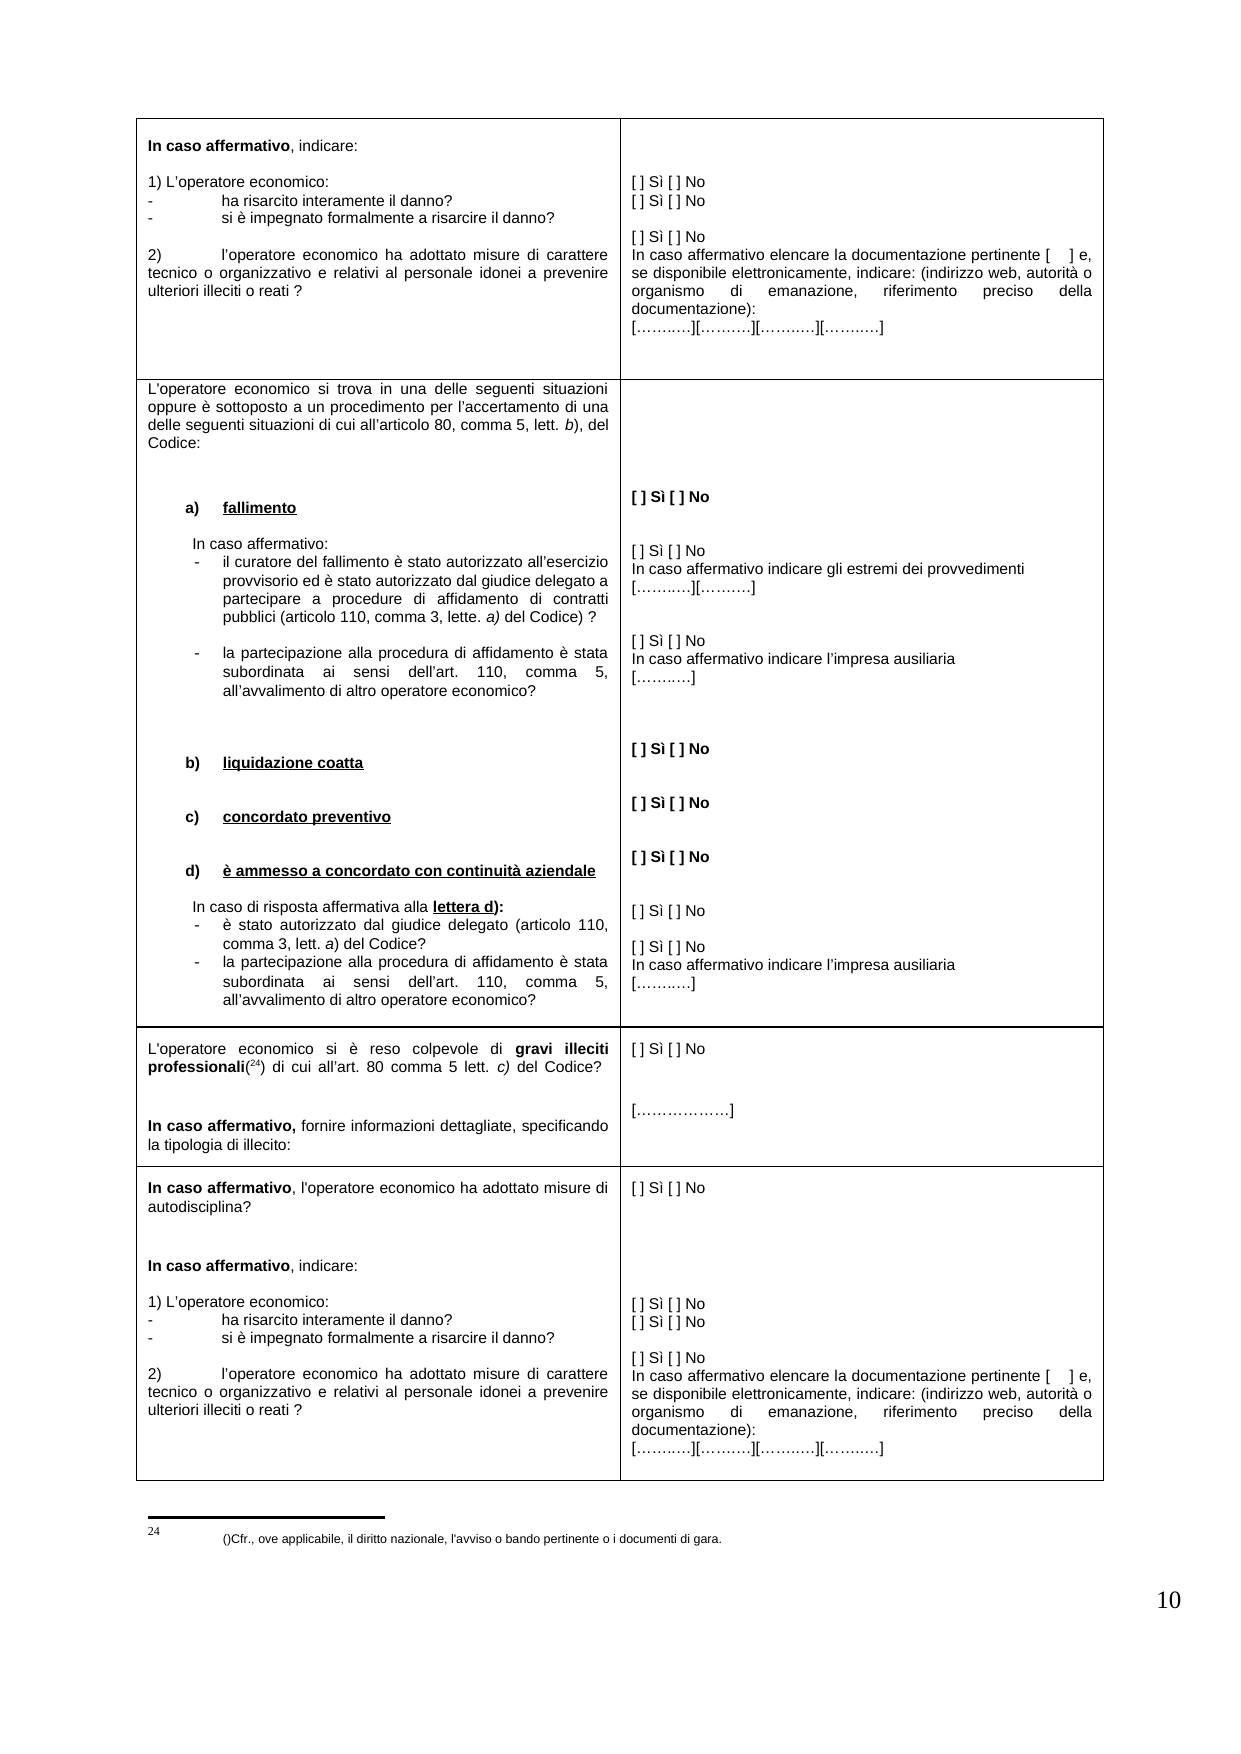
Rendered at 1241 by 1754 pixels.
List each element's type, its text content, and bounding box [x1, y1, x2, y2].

table_cell L'operatore economico si è reso colpevole di gravi illeciti professionali() di cui all’art. 80 comma 5 lett. c) del Codice? In caso affermativo, fornire informazioni dettagliate, specificando la tipologia di illecito: [137, 1028, 620, 1166]
table_cell In caso affermativo, l'operatore economico ha adottato misure di autodisciplina? In caso affermativo, indicare: 1) L’operatore economico: - ha risarcito interamente il danno? - si è impegnato formalmente a risarcire il danno? 2) l’operatore economico ha adottato misure di carattere tecnico o organizzativo e relativi al personale idonei a prevenire ulteriori illeciti o reati ? [137, 1167, 620, 1480]
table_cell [621, 119, 1103, 378]
table_cell [ ] Sì [ ] No [ ] Sì [ ] No In caso affermativo indicare gli estremi dei provvedimenti [……..…][…….…] [ ] Sì [ ] No In caso affermativo indicare l’impresa ausiliaria [……..…] [ ] Sì [ ] No [ ] Sì [ ] No [ ] Sì [ ] No [ ] Sì [ ] No [ ] Sì [ ] No In caso affermativo indicare l’impresa ausiliaria [……..…] [621, 380, 1103, 1026]
table_cell [ ] Sì [ ] No [………………] [621, 1028, 1103, 1166]
table_cell L'operatore economico si trova in una delle seguenti situazioni oppure è sottoposto a un procedimento per l’accertamento di una delle seguenti situazioni di cui all’articolo 80, comma 5, lett. b), del Codice: fallimento In caso affermativo: il curatore del fallimento è stato autorizzato all’esercizio provvisorio ed è stato autorizzato dal giudice delegato a partecipare a procedure di affidamento di contratti pubblici (articolo 110, comma 3, lette. a) del Codice) ? la partecipazione alla procedura di affidamento è stata subordinata ai sensi dell’art. 110, comma 5, all’avvalimento di altro operatore economico? liquidazione coatta concordato preventivo è ammesso a concordato con continuità aziendale In caso di risposta affermativa alla lettera d): è stato autorizzato dal giudice delegato (articolo 110, comma 3, lett. a) del Codice? la partecipazione alla procedura di affidamento è stata subordinata ai sensi dell’art. 110, comma 5, all’avvalimento di altro operatore economico? [137, 380, 620, 1026]
